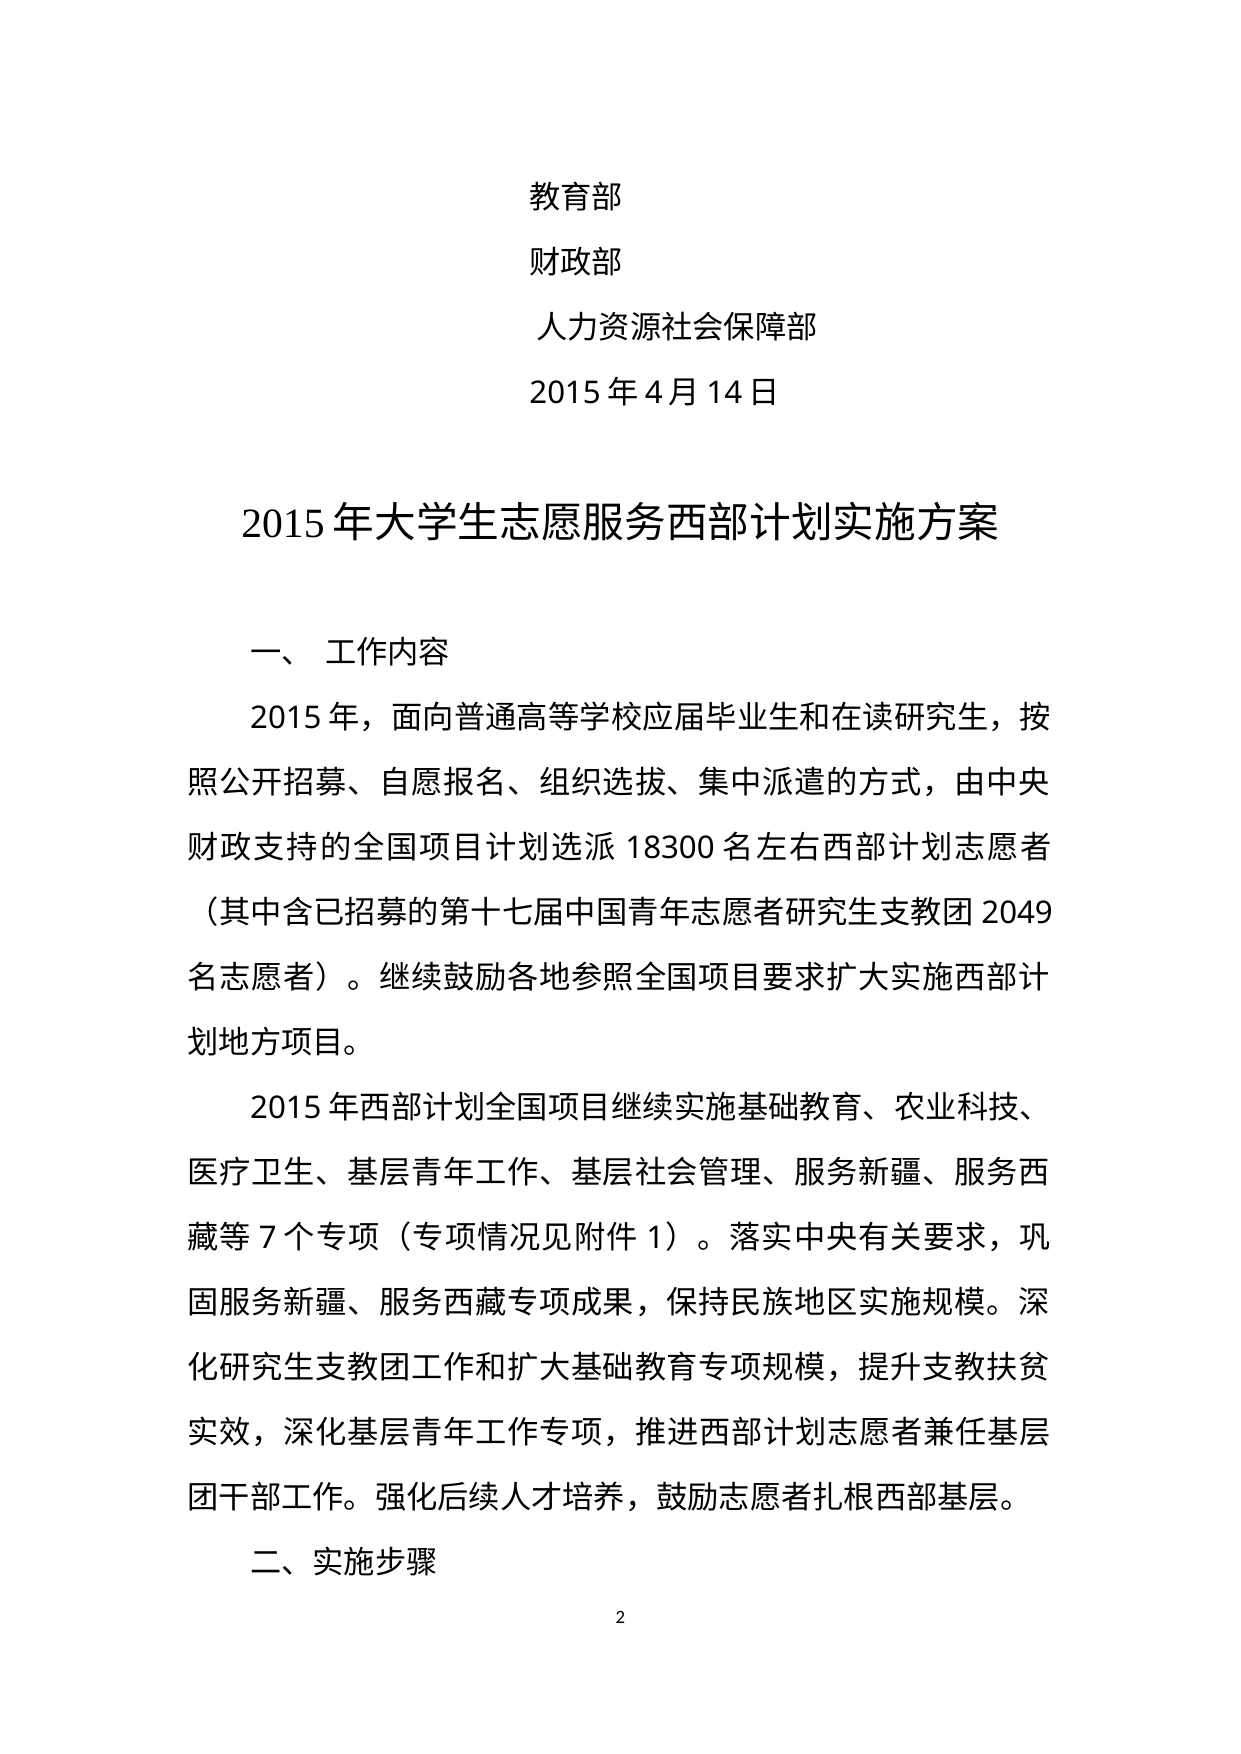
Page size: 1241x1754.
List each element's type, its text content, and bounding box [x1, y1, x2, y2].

text 2015年大学生志愿服务西部计划实施方案 [187, 487, 1053, 552]
text 2015年，面向普通高等学校应届毕业生和在读研究生，按照公开招募、自愿报名、组织选拔、集中派遣的方式，由中央财政支持的全国项目计划选派18300名左右西部计划志愿者（其中含已招募的第十七届中国青年志愿者研究生支教团2049名志愿者）。继续鼓励各地参照全国项目要求扩大实施西部计划地方项目。 [187, 682, 1053, 1072]
text 二、实施步骤 [187, 1527, 1053, 1592]
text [187, 162, 1053, 422]
text 2015年西部计划全国项目继续实施基础教育、农业科技、医疗卫生、基层青年工作、基层社会管理、服务新疆、服务西藏等7个专项（专项情况见附件1）。落实中央有关要求，巩固服务新疆、服务西藏专项成果，保持民族地区实施规模。深化研究生支教团工作和扩大基础教育专项规模，提升支教扶贫实效，深化基层青年工作专项，推进西部计划志愿者兼任基层团干部工作。强化后续人才培养，鼓励志愿者扎根西部基层。 [187, 1072, 1053, 1527]
list 工作内容 [250, 617, 1053, 682]
